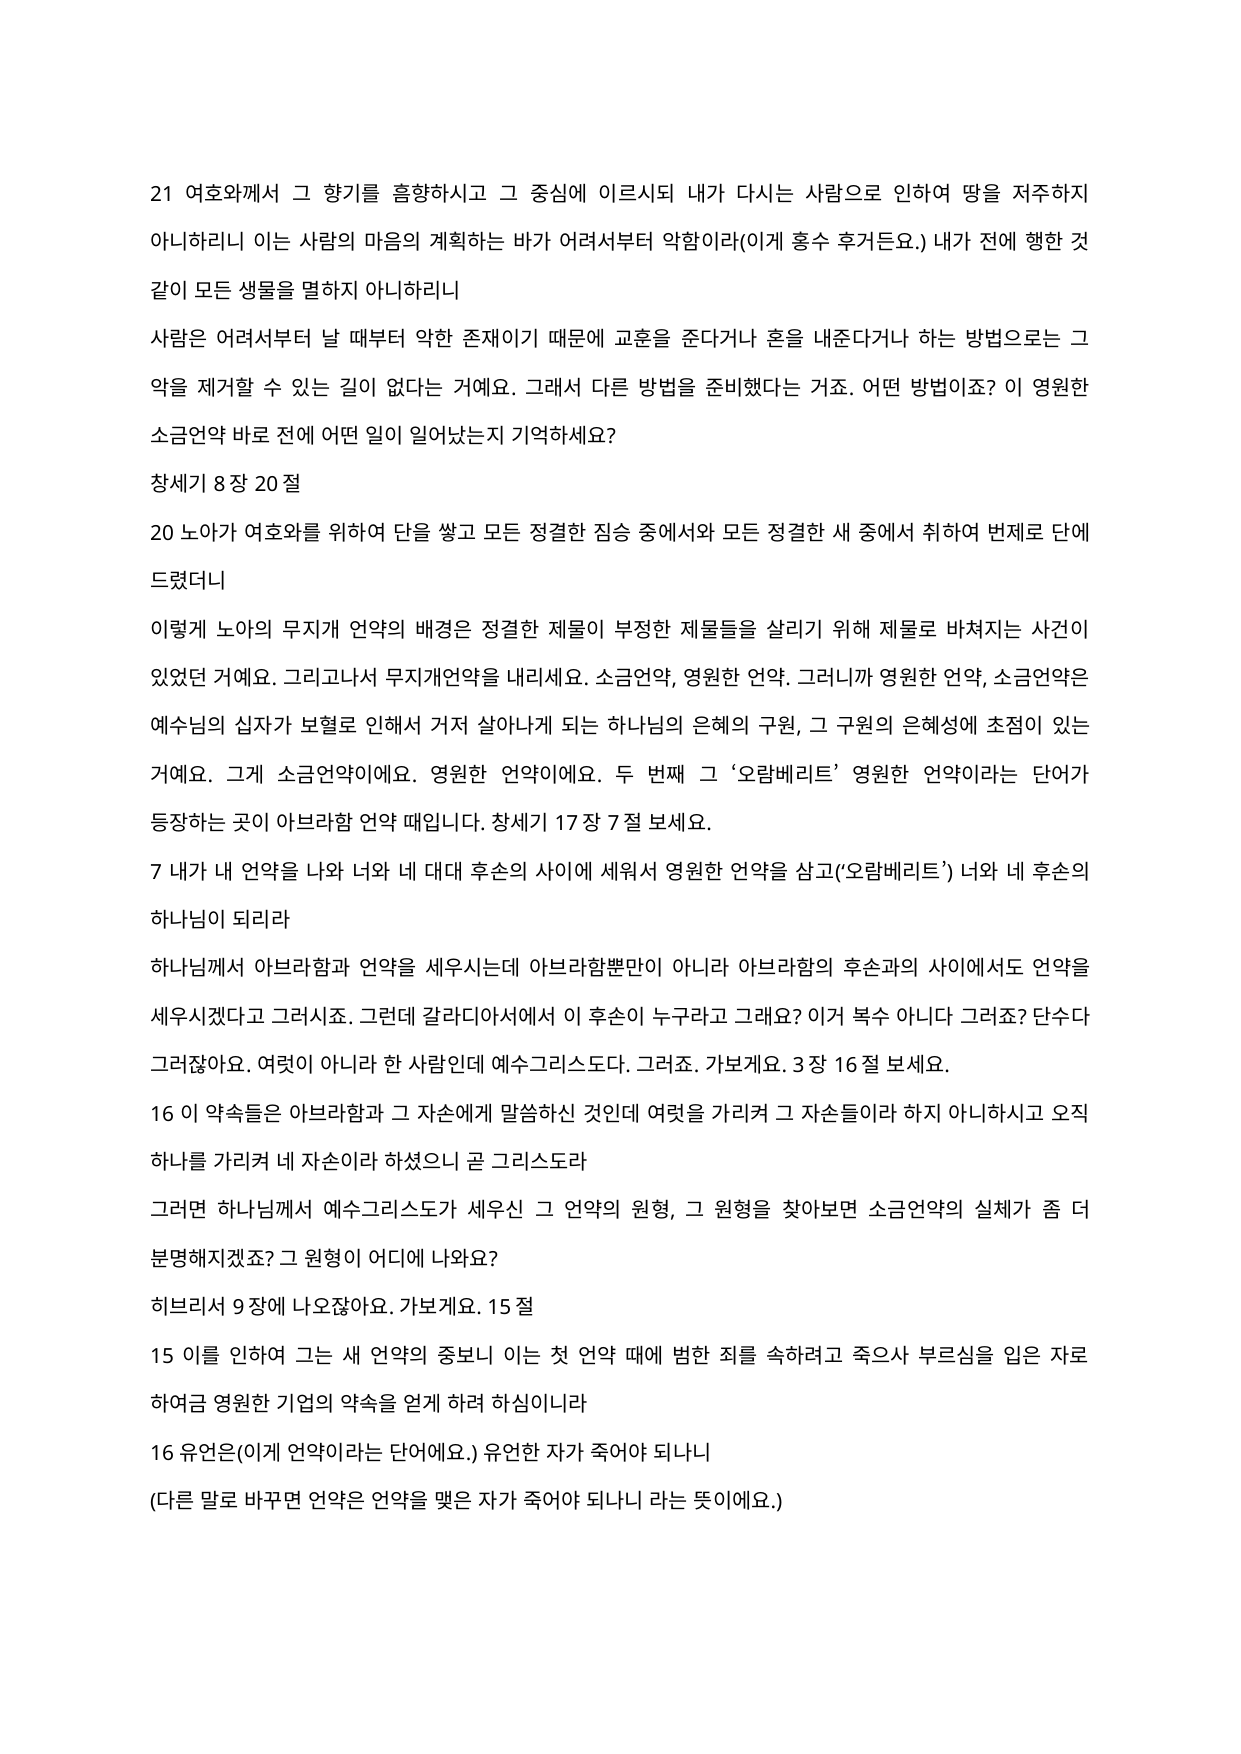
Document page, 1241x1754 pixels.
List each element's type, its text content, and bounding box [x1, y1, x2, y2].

text 하나님께서 아브라함과 언약을 세우시는데 아브라함뿐만이 아니라 아브라함의 후손과의 사이에서도 언약을 세우시겠다고 그러시죠. 그런데 갈라디아서에서 이 후손이 누구라고 그래요? 이거 복수 아니다 그러죠? 단수다 그러잖아요. 여럿이 아니라 한 사람인데 예수그리스도다. 그러죠. 가보게요. 3장 16절 보세요. [150, 952, 1090, 1079]
text 사람은 어려서부터 날 때부터 악한 존재이기 때문에 교훈을 준다거나 혼을 내준다거나 하는 방법으로는 그 악을 제거할 수 있는 길이 없다는 거예요. 그래서 다른 방법을 준비했다는 거죠. 어떤 방법이죠? 이 영원한 소금언약 바로 전에 어떤 일이 일어났는지 기억하세요? [150, 322, 1090, 449]
text 그러면 하나님께서 예수그리스도가 세우신 그 언약의 원형, 그 원형을 찾아보면 소금언약의 실체가 좀 더 분명해지겠죠? 그 원형이 어디에 나와요? [150, 1194, 1090, 1272]
text 16 유언은(이게 언약이라는 단어에요.) 유언한 자가 죽어야 되나니 [150, 1436, 1090, 1466]
text 21 여호와께서 그 향기를 흠향하시고 그 중심에 이르시되 내가 다시는 사람으로 인하여 땅을 저주하지 아니하리니 이는 사람의 마음의 계획하는 바가 어려서부터 악함이라(이게 홍수 후거든요.) 내가 전에 행한 것 같이 모든 생물을 멸하지 아니하리니 [150, 177, 1090, 304]
text 15 이를 인하여 그는 새 언약의 중보니 이는 첫 언약 때에 범한 죄를 속하려고 죽으사 부르심을 입은 자로 하여금 영원한 기업의 약속을 얻게 하려 하심이니라 [150, 1339, 1090, 1418]
text (다른 말로 바꾸면 언약은 언약을 맺은 자가 죽어야 되나니 라는 뜻이에요.) [150, 1484, 1090, 1514]
text 20 노아가 여호와를 위하여 단을 쌓고 모든 정결한 짐승 중에서와 모든 정결한 새 중에서 취하여 번제로 단에 드렸더니 [150, 516, 1090, 595]
text 창세기 8장 20절 [150, 468, 1090, 498]
text 16 이 약속들은 아브라함과 그 자손에게 말씀하신 것인데 여럿을 가리켜 그 자손들이라 하지 아니하시고 오직 하나를 가리켜 네 자손이라 하셨으니 곧 그리스도라 [150, 1097, 1090, 1176]
text 히브리서 9장에 나오잖아요. 가보게요. 15절 [150, 1291, 1090, 1321]
text 7 내가 내 언약을 나와 너와 네 대대 후손의 사이에 세워서 영원한 언약을 삼고(‘오람베리트’) 너와 네 후손의 하나님이 되리라 [150, 855, 1090, 933]
text 이렇게 노아의 무지개 언약의 배경은 정결한 제물이 부정한 제물들을 살리기 위해 제물로 바쳐지는 사건이 있었던 거예요. 그리고나서 무지개언약을 내리세요. 소금언약, 영원한 언약. 그러니까 영원한 언약, 소금언약은 예수님의 십자가 보혈로 인해서 거저 살아나게 되는 하나님의 은혜의 구원, 그 구원의 은혜성에 초점이 있는 거예요. 그게 소금언약이에요. 영원한 언약이에요. 두 번째 그 ‘오람베리트’ 영원한 언약이라는 단어가 등장하는 곳이 아브라함 언약 때입니다. 창세기 17장 7절 보세요. [150, 613, 1090, 837]
